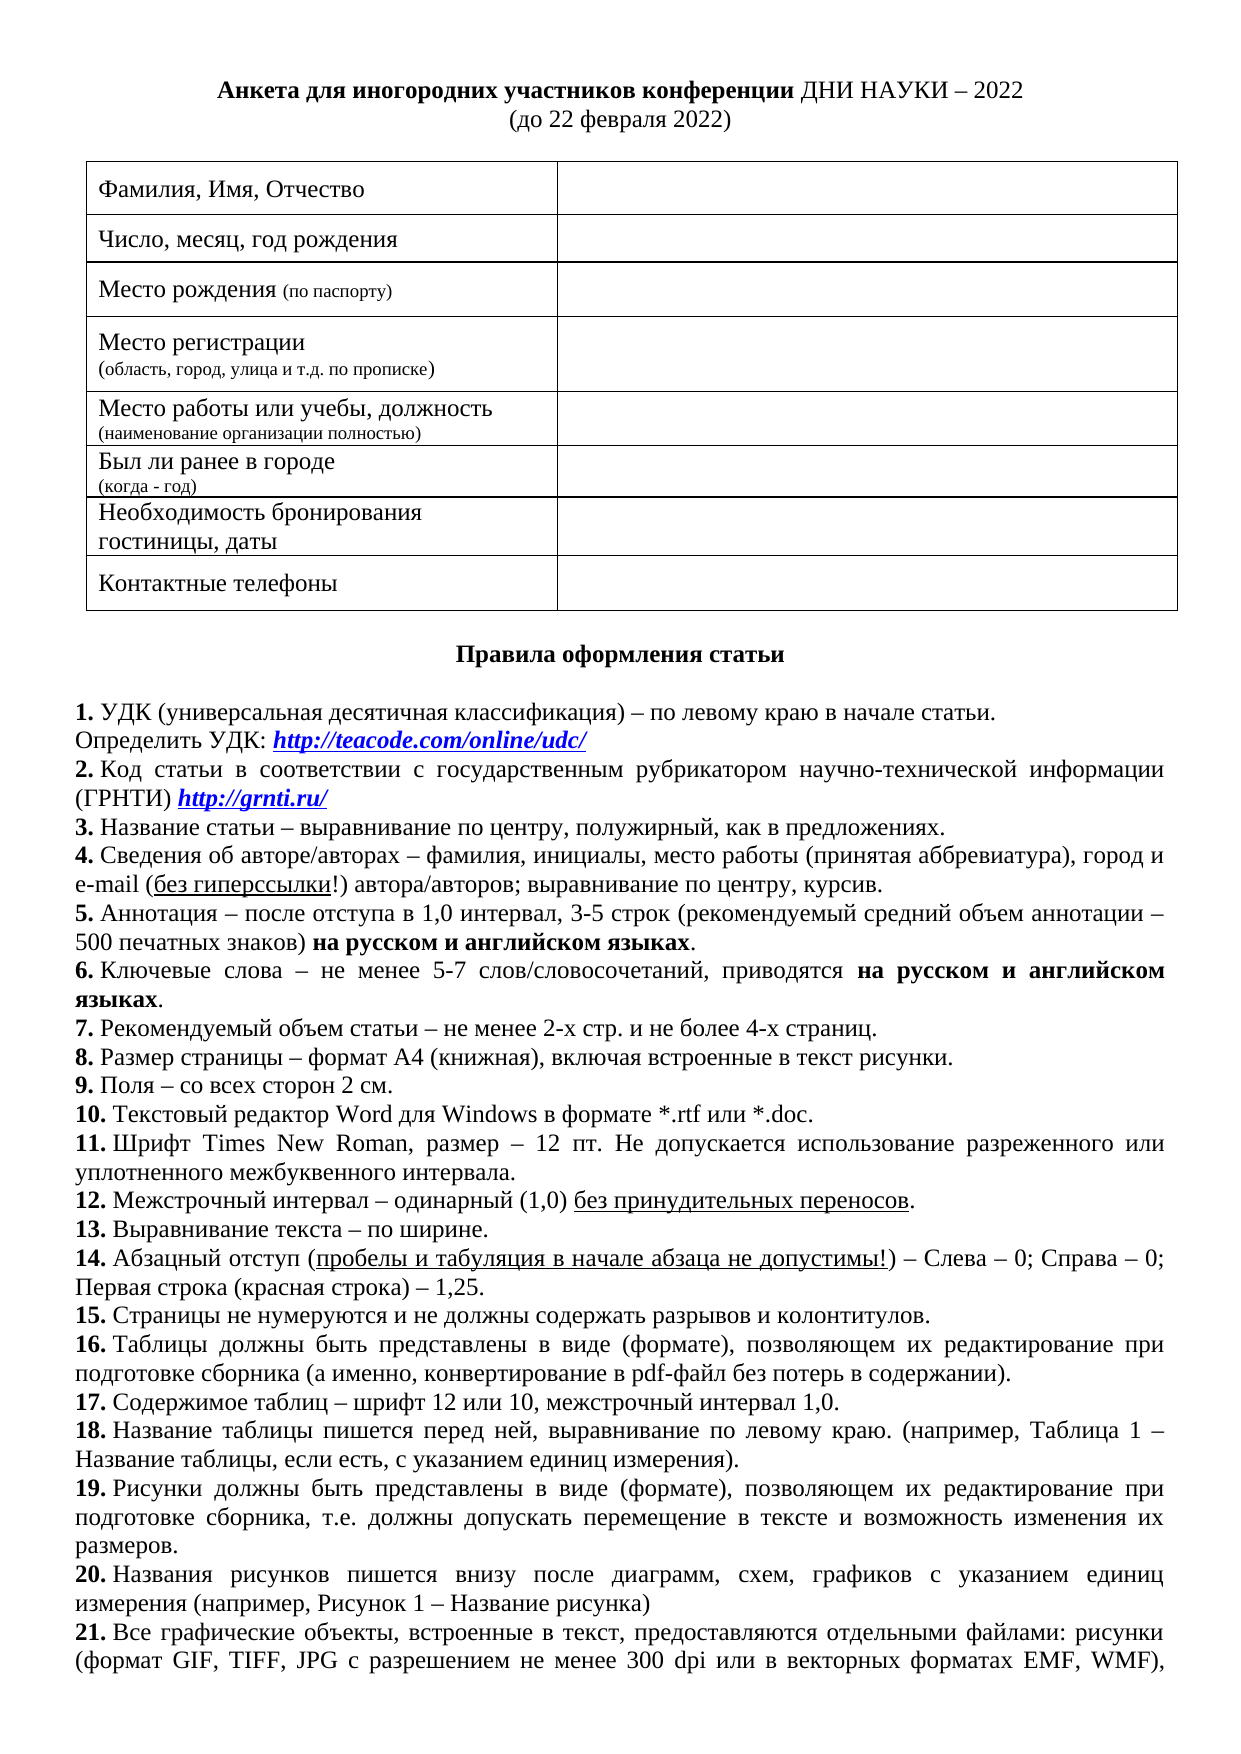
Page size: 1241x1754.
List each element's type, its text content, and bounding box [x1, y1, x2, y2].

table_cell Необходимость бронирования гостиницы, даты [87, 498, 557, 555]
table_cell [558, 498, 1177, 555]
list Содержимое таблиц – шрифт 12 или 10, межстрочный интервал 1,0. [75, 1387, 1165, 1416]
table_cell Число, месяц, год рождения [87, 215, 557, 261]
list Сведения об авторе/авторах – фамилия, инициалы, место работы (принятая аббревиатура), город и e-mail (без гиперссылки!) автора/авторов; выравнивание по центру, курсив. [75, 841, 1165, 898]
table_cell [558, 446, 1177, 496]
list Поля – со всех сторон 2 см. [75, 1071, 1165, 1099]
text Правила оформления статьи [75, 639, 1165, 668]
text (до 22 февраля 2022) [75, 104, 1165, 132]
table_cell Место работы или учебы, должность (наименование организации полностью) [87, 392, 557, 445]
table_header Фамилия, Имя, Отчество [87, 162, 557, 214]
table_header [558, 162, 1177, 214]
table_cell [558, 317, 1177, 391]
list Название статьи – выравнивание по центру, полужирный, как в предложениях. [75, 812, 1165, 841]
list Название таблицы пишется перед ней, выравнивание по левому краю. (например, Таблица 1 – Название таблицы, если есть, с указанием единиц измерения). [75, 1416, 1165, 1473]
list Рисунки должны быть представлены в виде (формате), позволяющем их редактирование при подготовке сборника, т.е. должны допускать перемещение в тексте и возможность изменения их размеров. [75, 1473, 1165, 1559]
list Код статьи в соответствии с государственным рубрикатором научно-технической информации (ГРНТИ) http://grnti.ru/ [75, 754, 1165, 812]
list Выравнивание текста – по ширине. [75, 1214, 1165, 1243]
table_cell [558, 556, 1177, 609]
list Аннотация – после отступа в 1,0 интервал, 3-5 строк (рекомендуемый средний объем аннотации – 500 печатных знаков) на русском и английском языках. [75, 898, 1165, 956]
list Абзацный отступ (пробелы и табуляция в начале абзаца не допустимы!) – Слева – 0; Справа – 0; Первая строка (красная строка) – 1,25. [75, 1243, 1165, 1301]
table_cell [558, 392, 1177, 445]
table_cell Контактные телефоны [87, 556, 557, 609]
text Анкета для иногородних участников конференции ДНИ НАУКИ – 2022 [75, 75, 1165, 104]
table_cell [558, 263, 1177, 316]
table_cell Был ли ранее в городе (когда - год) [87, 446, 557, 496]
list Таблицы должны быть представлены в виде (формате), позволяющем их редактирование при подготовке сборника (а именно, конвертирование в pdf-файл без потерь в содержании). [75, 1329, 1165, 1387]
table_cell Место регистрации (область, город, улица и т.д. по прописке) [87, 317, 557, 391]
list Рекомендуемый объем статьи – не менее 2-х стр. и не более 4-х страниц. [75, 1013, 1165, 1042]
text Определить УДК: http://teacode.com/online/udc/ [75, 726, 1165, 754]
list Названия рисунков пишется внизу после диаграмм, схем, графиков с указанием единиц измерения (например, Рисунок 1 – Название рисунка) [75, 1559, 1165, 1617]
list УДК (универсальная десятичная классификация) – по левому краю в начале статьи. [75, 697, 1165, 726]
list Страницы не нумеруются и не должны содержать разрывов и колонтитулов. [75, 1301, 1165, 1329]
list Шрифт Times New Roman, размер – 12 пт. Не допускается использование разреженного или уплотненного межбуквенного интервала. [75, 1128, 1165, 1186]
list Межстрочный интервал – одинарный (1,0) без принудительных переносов. [75, 1186, 1165, 1214]
list Текстовый редактор Word для Windows в формате *.rtf или *.doc. [75, 1099, 1165, 1128]
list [75, 1617, 1165, 1674]
list Ключевые слова – не менее 5-7 слов/словосочетаний, приводятся на русском и английском языках. [75, 956, 1165, 1013]
list Размер страницы – формат А4 (книжная), включая встроенные в текст рисунки. [75, 1042, 1165, 1071]
table_cell [558, 215, 1177, 261]
table_cell Место рождения (по паспорту) [87, 263, 557, 316]
